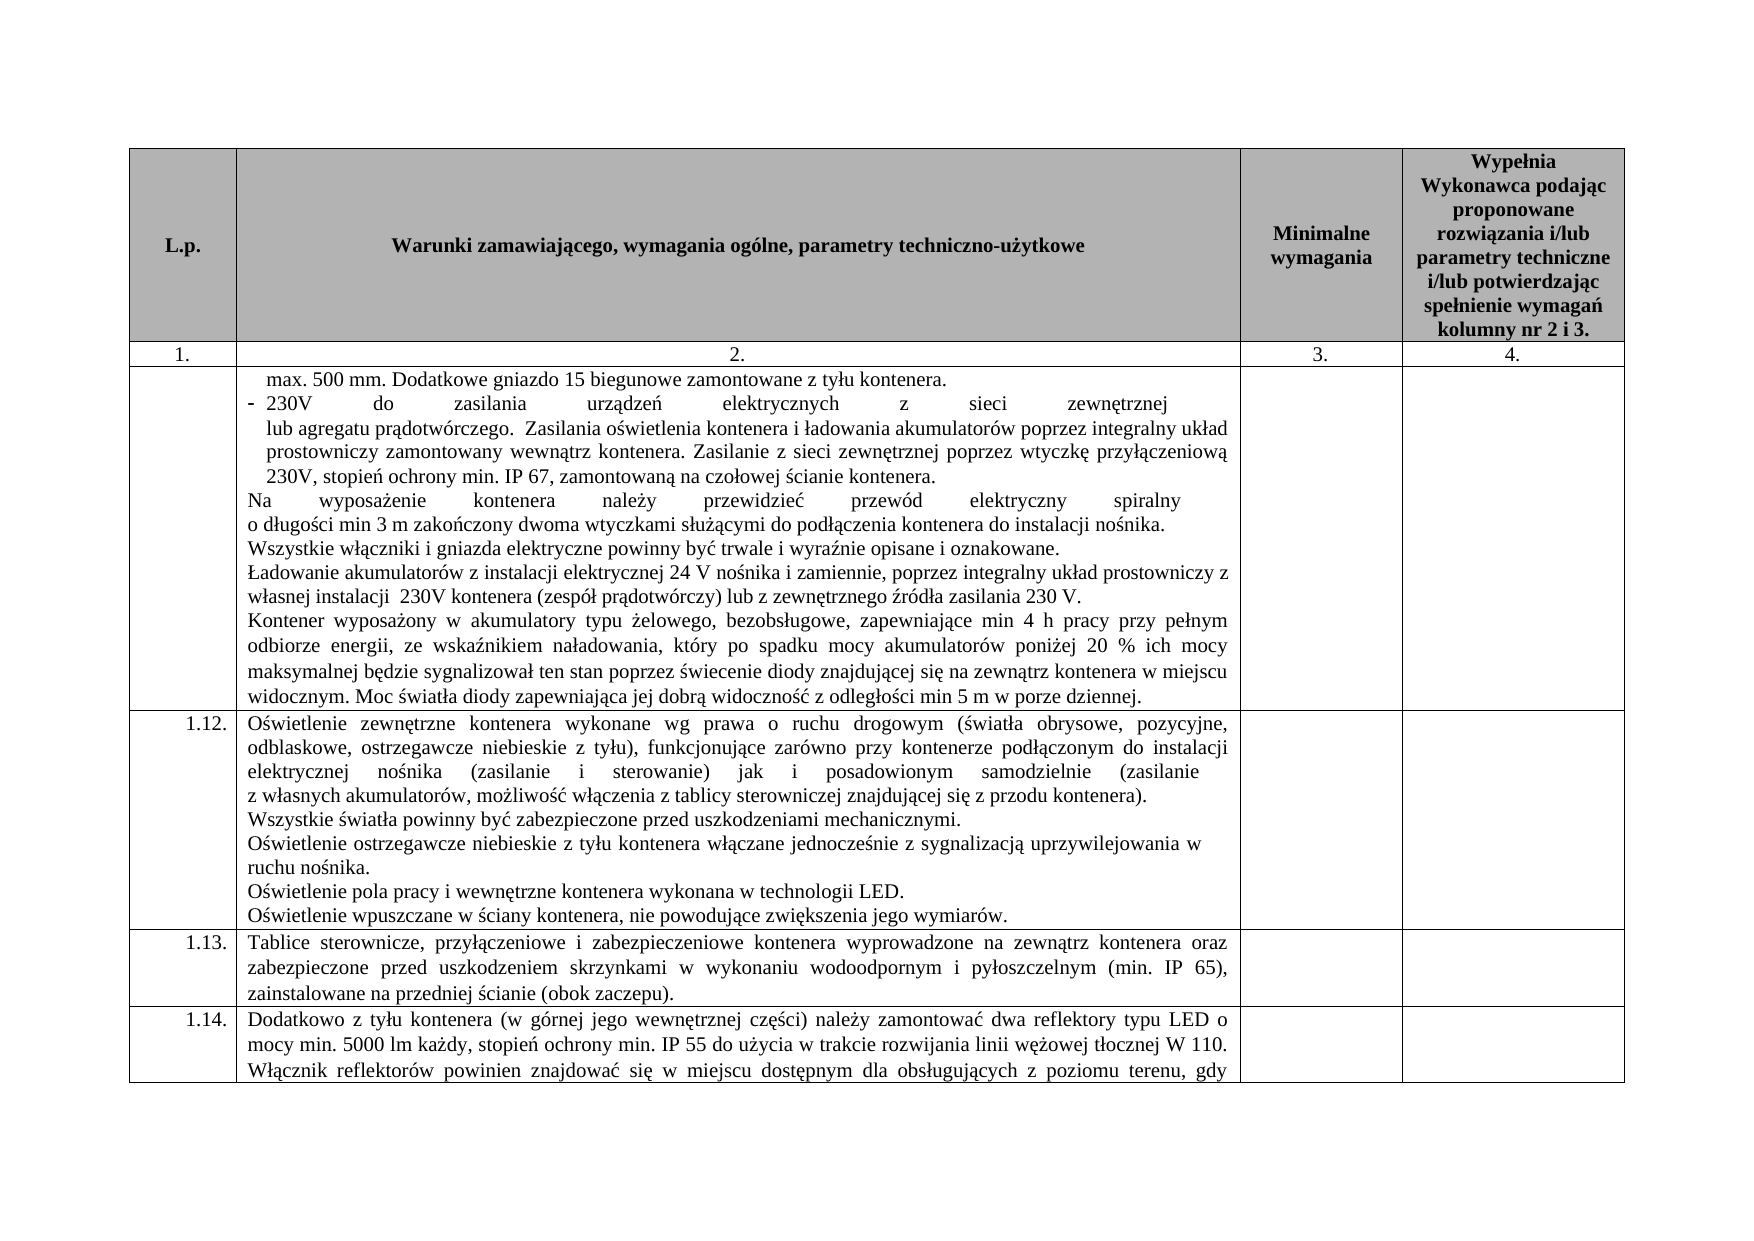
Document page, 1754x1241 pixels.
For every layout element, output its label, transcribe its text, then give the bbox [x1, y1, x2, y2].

table_cell [1241, 342, 1402, 366]
table_cell [1241, 367, 1402, 709]
table_cell [130, 930, 236, 1006]
table_cell [1403, 342, 1624, 366]
table_cell [130, 1007, 236, 1082]
table_cell [1403, 711, 1624, 928]
table_cell [1241, 711, 1402, 928]
table_header Minimalne wymagania [1241, 149, 1402, 341]
table_cell [1403, 1007, 1624, 1082]
table_cell [130, 342, 236, 366]
table_header Warunki zamawiającego, wymagania ogólne, parametry techniczno-użytkowe [237, 149, 1240, 341]
table_cell [1403, 930, 1624, 1006]
table_cell [130, 367, 236, 709]
table_cell [1241, 1007, 1402, 1082]
table_header L.p. [130, 149, 236, 341]
table_cell [1241, 930, 1402, 1006]
table_cell Oświetlenie zewnętrzne kontenera wykonane wg prawa o ruchu drogowym (światła obrysowe, pozycyjne, odblaskowe, ostrzegawcze niebieskie z tyłu), funkcjonujące zarówno przy kontenerze podłączonym do instalacji elektrycznej nośnika (zasilanie i sterowanie) jak i posadowionym samodzielnie (zasilanie z własnych akumulatorów, możliwość włączenia z tablicy sterowniczej znajdującej się z przodu kontenera). Wszystkie światła powinny być zabezpieczone przed uszkodzeniami mechanicznymi. Oświetlenie ostrzegawcze niebieskie z tyłu kontenera włączane jednocześnie z sygnalizacją uprzywilejowania w ruchu nośnika. Oświetlenie pola pracy i wewnętrzne kontenera wykonana w technologii LED. Oświetlenie wpuszczane w ściany kontenera, nie powodujące zwiększenia jego wymiarów. [237, 711, 1240, 928]
table_cell [130, 711, 236, 928]
table_cell [237, 342, 1240, 366]
table_header Wypełnia Wykonawca podając proponowane rozwiązania i/lub parametry techniczne i/lub potwierdzając spełnienie wymagań kolumny nr 2 i 3. [1403, 149, 1624, 341]
table_cell [1403, 367, 1624, 709]
table_cell Tablice sterownicze, przyłączeniowe i zabezpieczeniowe kontenera wyprowadzone na zewnątrz kontenera oraz zabezpieczone przed uszkodzeniem skrzynkami w wykonaniu wodoodpornym i pyłoszczelnym (min. IP 65), zainstalowane na przedniej ścianie (obok zaczepu). [237, 930, 1240, 1006]
